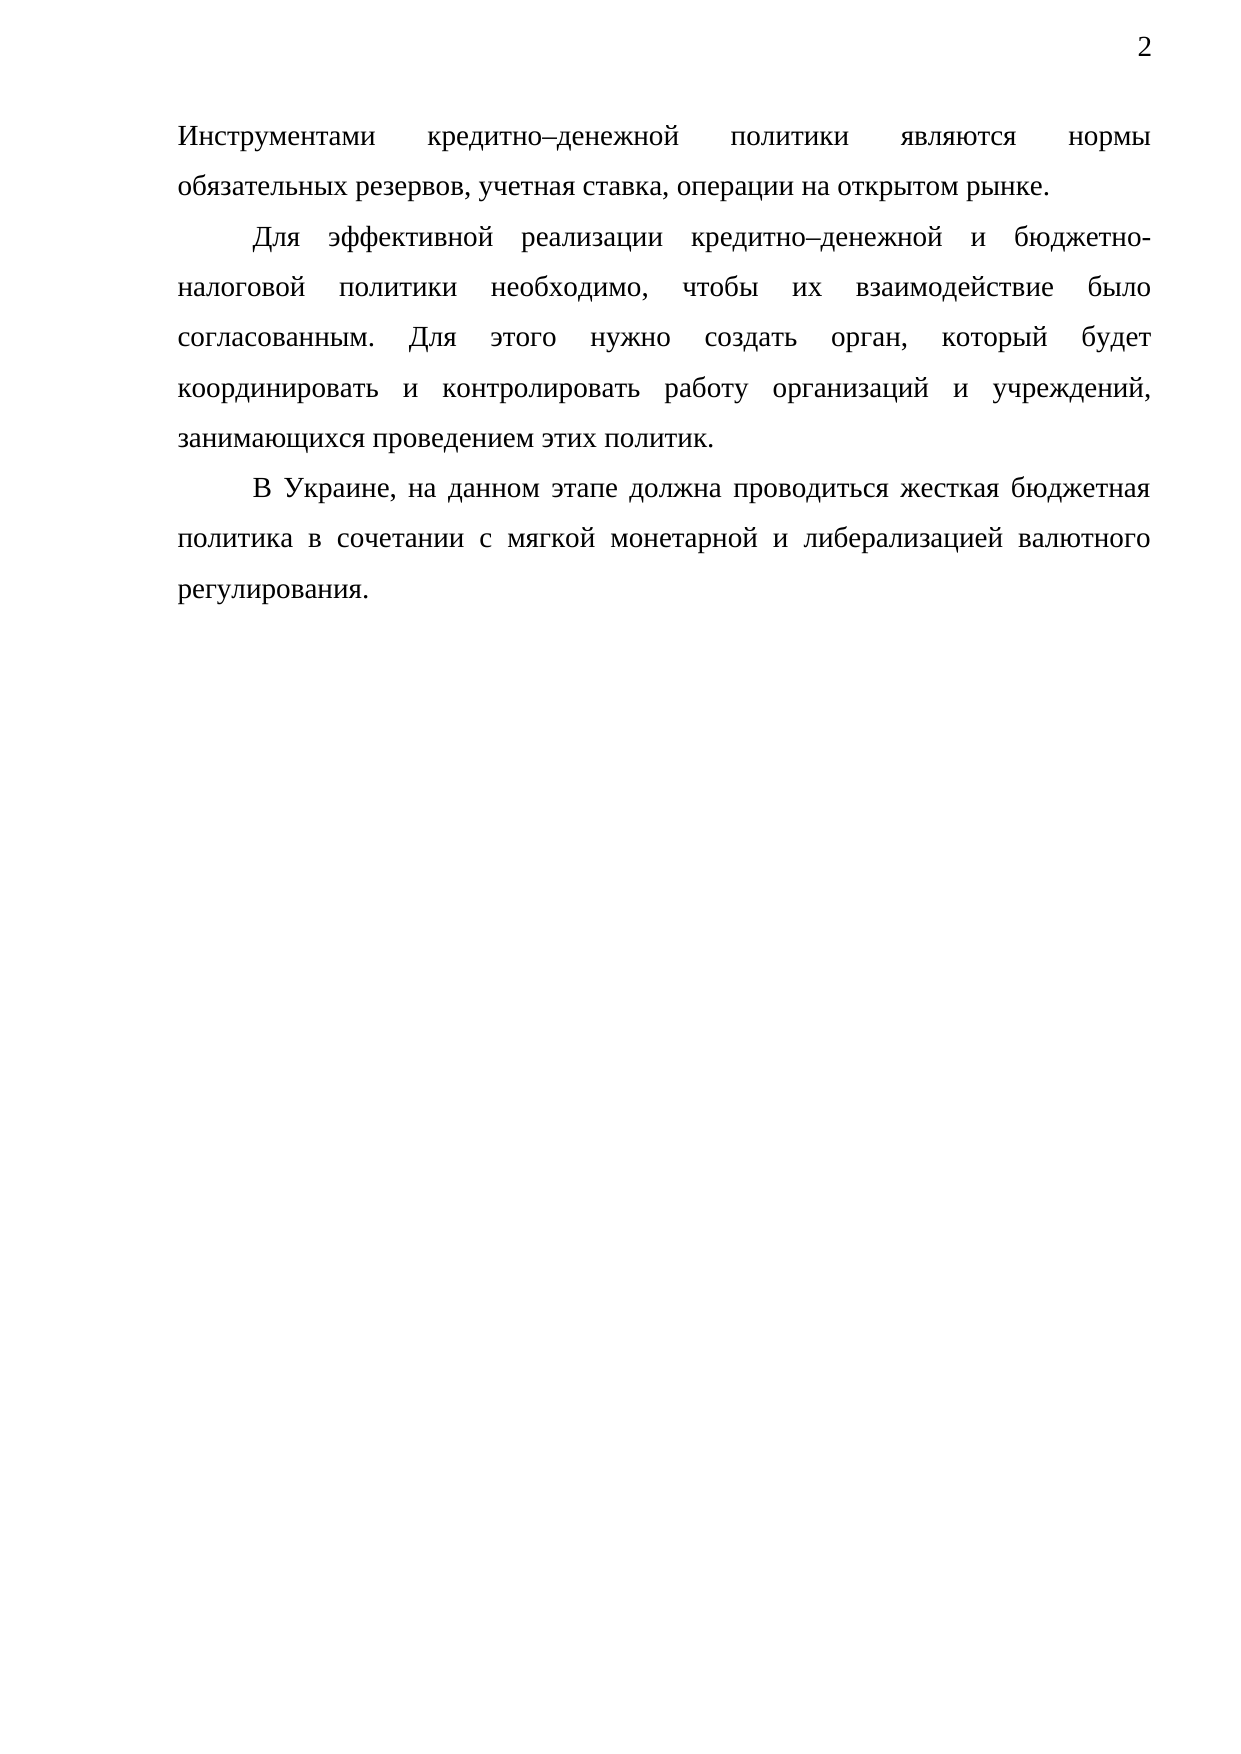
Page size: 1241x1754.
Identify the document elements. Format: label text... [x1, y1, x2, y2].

text В Украине, на данном этапе должна проводиться жесткая бюджетная политика в сочетании с мягкой монетарной и либерализацией валютного регулирования. [177, 470, 1152, 604]
text Для эффективной реализации кредитно–денежной и бюджетно-налоговой политики необходимо, чтобы их взаимодействие было согласованным. Для этого нужно создать орган, который будет координировать и контролировать работу организаций и учреждений, занимающихся проведением этих политик. [177, 219, 1152, 453]
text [177, 118, 1152, 202]
